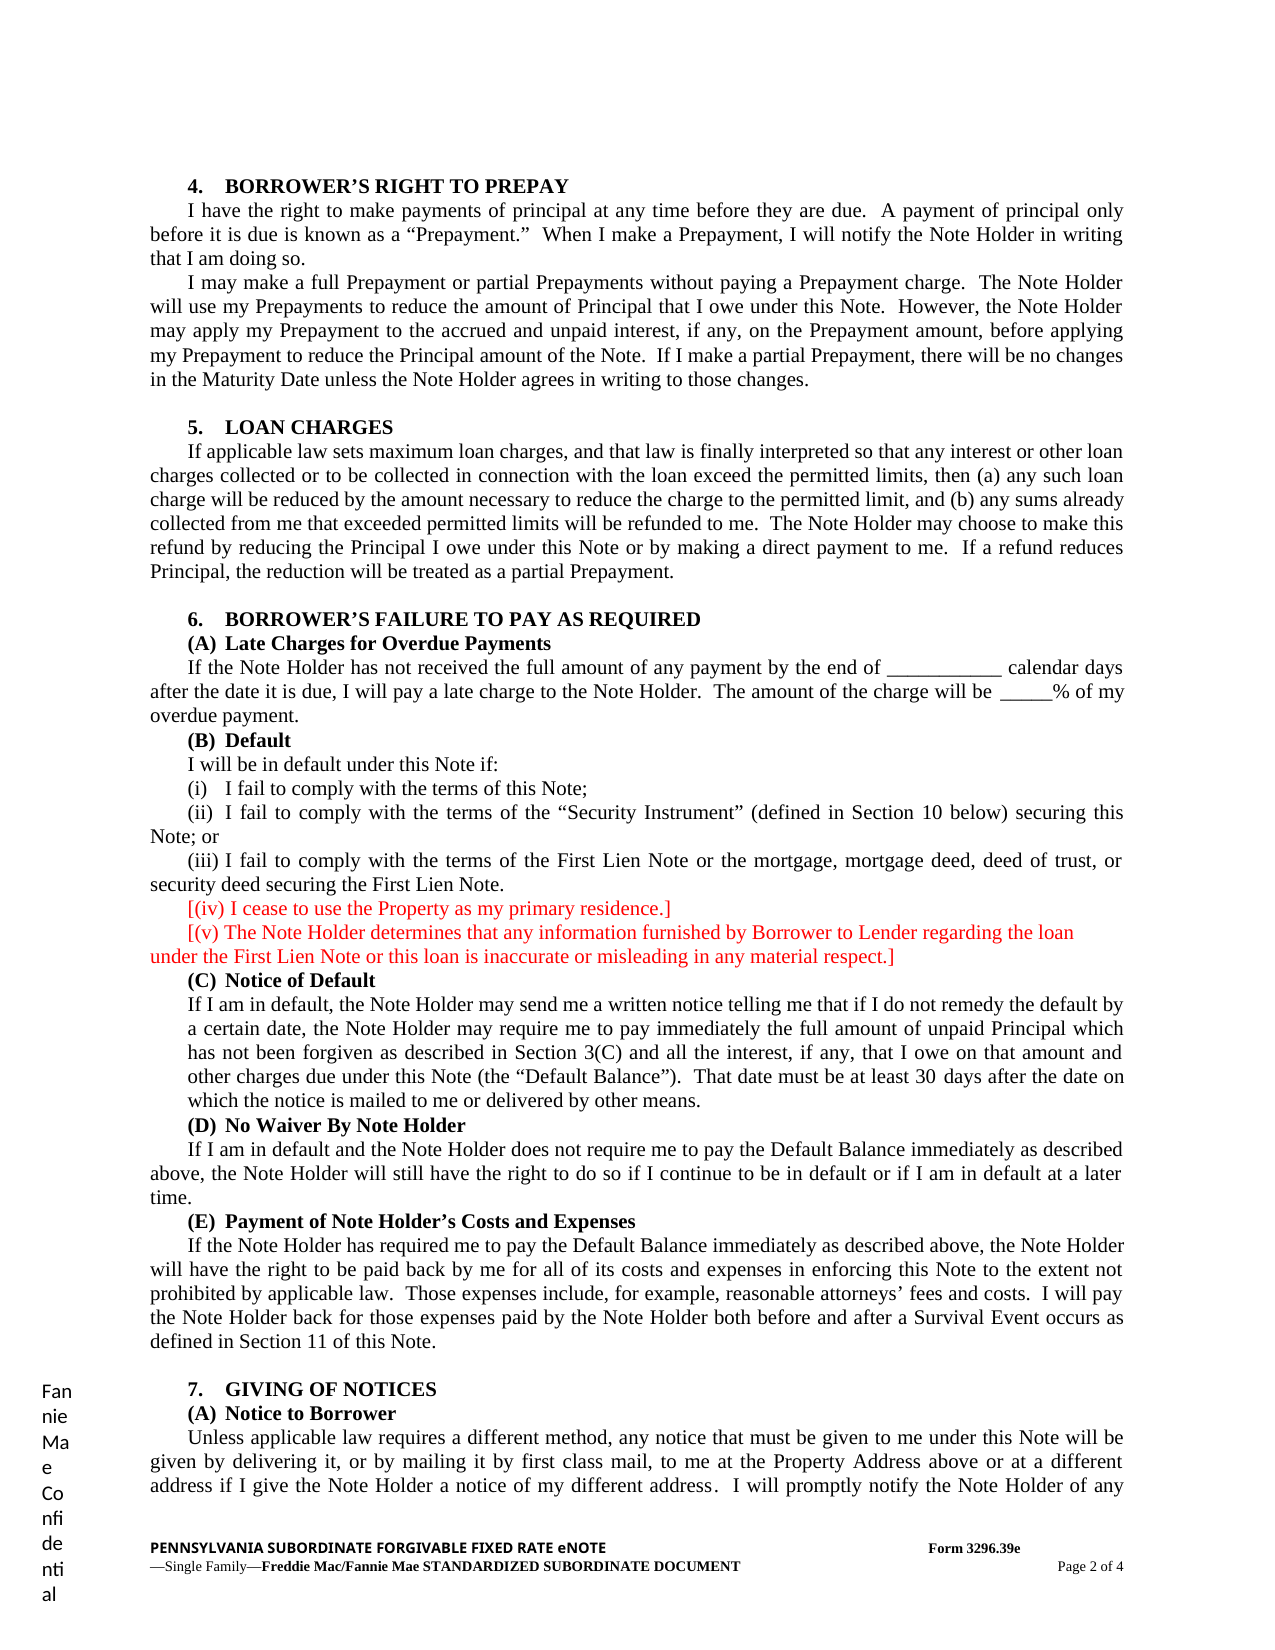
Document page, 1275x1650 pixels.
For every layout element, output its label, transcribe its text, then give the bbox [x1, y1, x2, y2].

text I may make a full Prepayment or partial Prepayments without paying a Prepayment charge. The Note Holder will use my Prepayments to reduce the amount of Principal that I owe under this Note. However, the Note Holder may apply my Prepayment to the accrued and unpaid interest, if any, on the Prepayment amount, before applying my Prepayment to reduce the Principal amount of the Note. If I make a partial Prepayment, there will be no changes in the Maturity Date unless the Note Holder agrees in writing to those changes. [150, 270, 1125, 391]
text If applicable law sets maximum loan charges, and that law is finally interpreted so that any interest or other loan charges collected or to be collected in connection with the loan exceed the permitted limits, then (a) any such loan charge will be reduced by the amount necessary to reduce the charge to the permitted limit, and (b) any sums already collected from me that exceeded permitted limits will be refunded to me. The Note Holder may choose to make this refund by reducing the Principal I owe under this Note or by making a direct payment to me. If a refund reduces Principal, the reduction will be treated as a partial Prepayment. [150, 439, 1125, 583]
text 5. LOAN CHARGES [150, 415, 1125, 439]
text (C) Notice of Default [150, 968, 1125, 992]
text I will be in default under this Note if: [150, 752, 1125, 776]
text If the Note Holder has required me to pay the Default Balance immediately as described above, the Note Holder will have the right to be paid back by me for all of its costs and expenses in enforcing this Note to the extent not prohibited by applicable law. Those expenses include, for example, reasonable attorneys’ fees and costs. I will pay the Note Holder back for those expenses paid by the Note Holder both before and after a Survival Event occurs as defined in Section 11 of this Note. [150, 1233, 1125, 1353]
text (A) Late Charges for Overdue Payments [150, 631, 1125, 655]
text (E) Payment of Note Holder’s Costs and Expenses [150, 1209, 1125, 1233]
title [(iv) I cease to use the Property as my primary residence.] [150, 896, 1125, 920]
text 6. BORROWER’S FAILURE TO PAY AS REQUIRED [150, 607, 1125, 631]
list Notice to Borrower [150, 1401, 1125, 1425]
text (ii) I fail to comply with the terms of the “Security Instrument” (defined in Section 10 below) securing this Note; or [150, 800, 1125, 848]
text (iii) I fail to comply with the terms of the First Lien Note or the mortgage, mortgage deed, deed of trust, or security deed securing the First Lien Note. [150, 848, 1125, 896]
text (B) Default [150, 727, 1125, 752]
text (D) No Waiver By Note Holder [150, 1112, 1125, 1137]
title [(v) The Note Holder determines that any information furnished by Borrower to Lender regarding the loan under the First Lien Note or this loan is inaccurate or misleading in any material respect.] [150, 920, 1125, 968]
text (i) I fail to comply with the terms of this Note; [150, 776, 1125, 800]
text If I am in default and the Note Holder does not require me to pay the Default Balance immediately as described above, the Note Holder will still have the right to do so if I continue to be in default or if I am in default at a later time. [150, 1137, 1125, 1209]
text I have the right to make payments of principal at any time before they are due. A payment of principal only before it is due is known as a “Prepayment.” When I make a Prepayment, I will notify the Note Holder in writing that I am doing so. [150, 198, 1125, 270]
text 4. BORROWER’S RIGHT TO PREPAY [150, 174, 1125, 198]
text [150, 1425, 1125, 1497]
text If the Note Holder has not received the full amount of any payment by the end of ___________ calendar days after the date it is due, I will pay a late charge to the Note Holder. The amount of the charge will be _____% of my overdue payment. [150, 655, 1125, 727]
text 7. GIVING OF NOTICES [150, 1377, 1125, 1401]
text If I am in default, the Note Holder may send me a written notice telling me that if I do not remedy the default by a certain date, the Note Holder may require me to pay immediately the full amount of unpaid Principal which has not been forgiven as described in Section 3(C) and all the interest, if any, that I owe on that amount and other charges due under this Note (the “Default Balance”). That date must be at least 30 days after the date on which the notice is mailed to me or delivered by other means. [187, 992, 1125, 1112]
